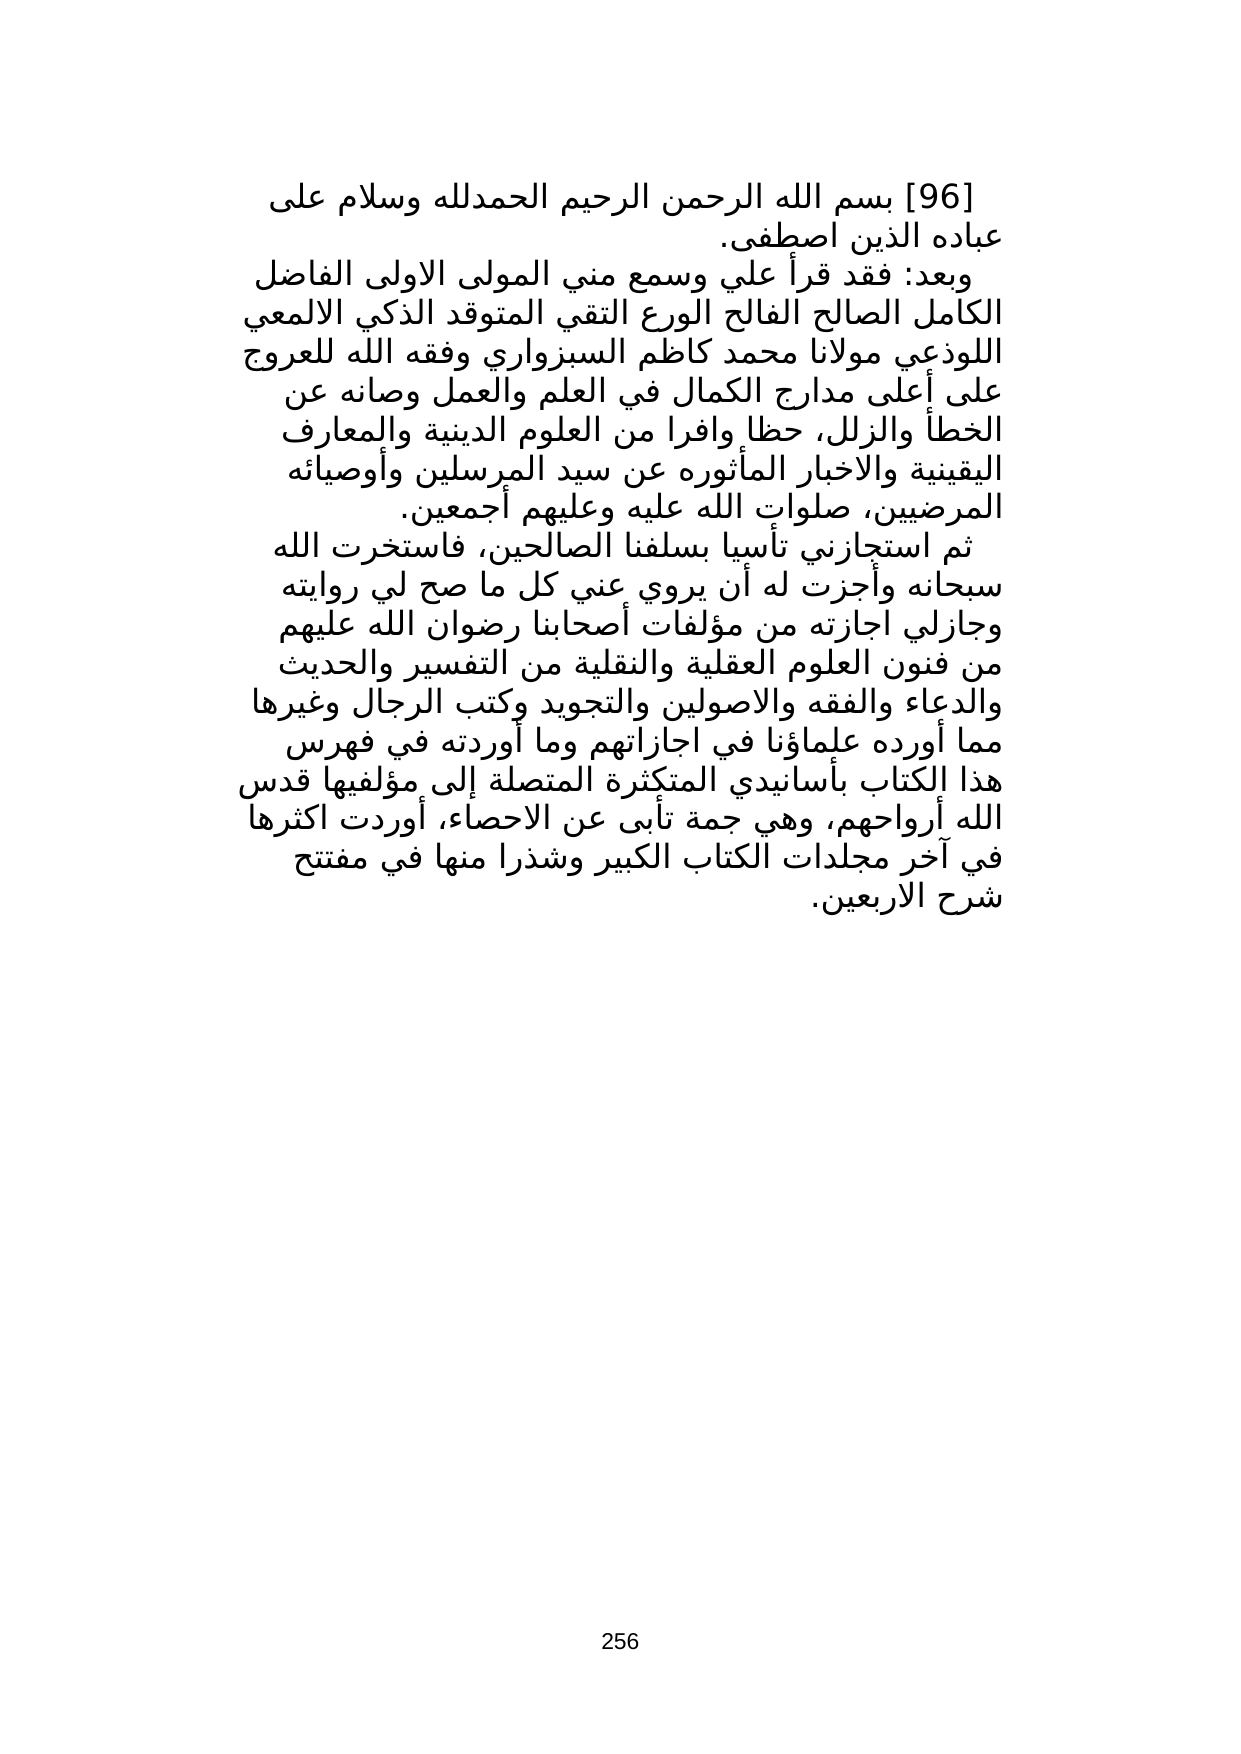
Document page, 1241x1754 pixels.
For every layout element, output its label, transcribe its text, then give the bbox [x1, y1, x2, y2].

text وبعد: فقد قرأ علي وسمع مني المولى الاولى الفاضل الكامل الصالح الفالح الورع التقي المتوقد الذكي الالمعي اللوذعي مولانا محمد كاظم السبزواري وفقه الله للعروج على أعلى مدارج الكمال في العلم والعمل وصانه عن الخطأ والزلل، حظا وافرا من العلوم الدينية والمعارف اليقينية والاخبار المأثوره عن سيد المرسلين وأوصيائه المرضيين، صلوات الله عليه وعليهم أجمعين. [236, 255, 1004, 527]
text ثم استجازني تأسيا بسلفنا الصالحين، فاستخرت الله سبحانه وأجزت له أن يروي عني كل ما صح لي روايته وجازلي اجازته من مؤلفات أصحابنا رضوان الله عليهم من فنون العلوم العقلية والنقلية من التفسير والحديث والدعاء والفقه والاصولين والتجويد وكتب الرجال وغيرها مما أورده علماؤنا في اجازاتهم وما أوردته في فهرس هذا الكتاب بأسانيدي المتكثرة المتصلة إلى مؤلفيها قدس الله أرواحهم، وهي جمة تأبى عن الاحصاء، أوردت اكثرها في آخر مجلدات الكتاب الكبير وشذرا منها في مفتتح شرح الاربعين. [236, 527, 1004, 915]
text [96] بسم الله الرحمن الرحيم الحمدلله وسلام على عباده الذين اصطفى. [236, 177, 1004, 255]
